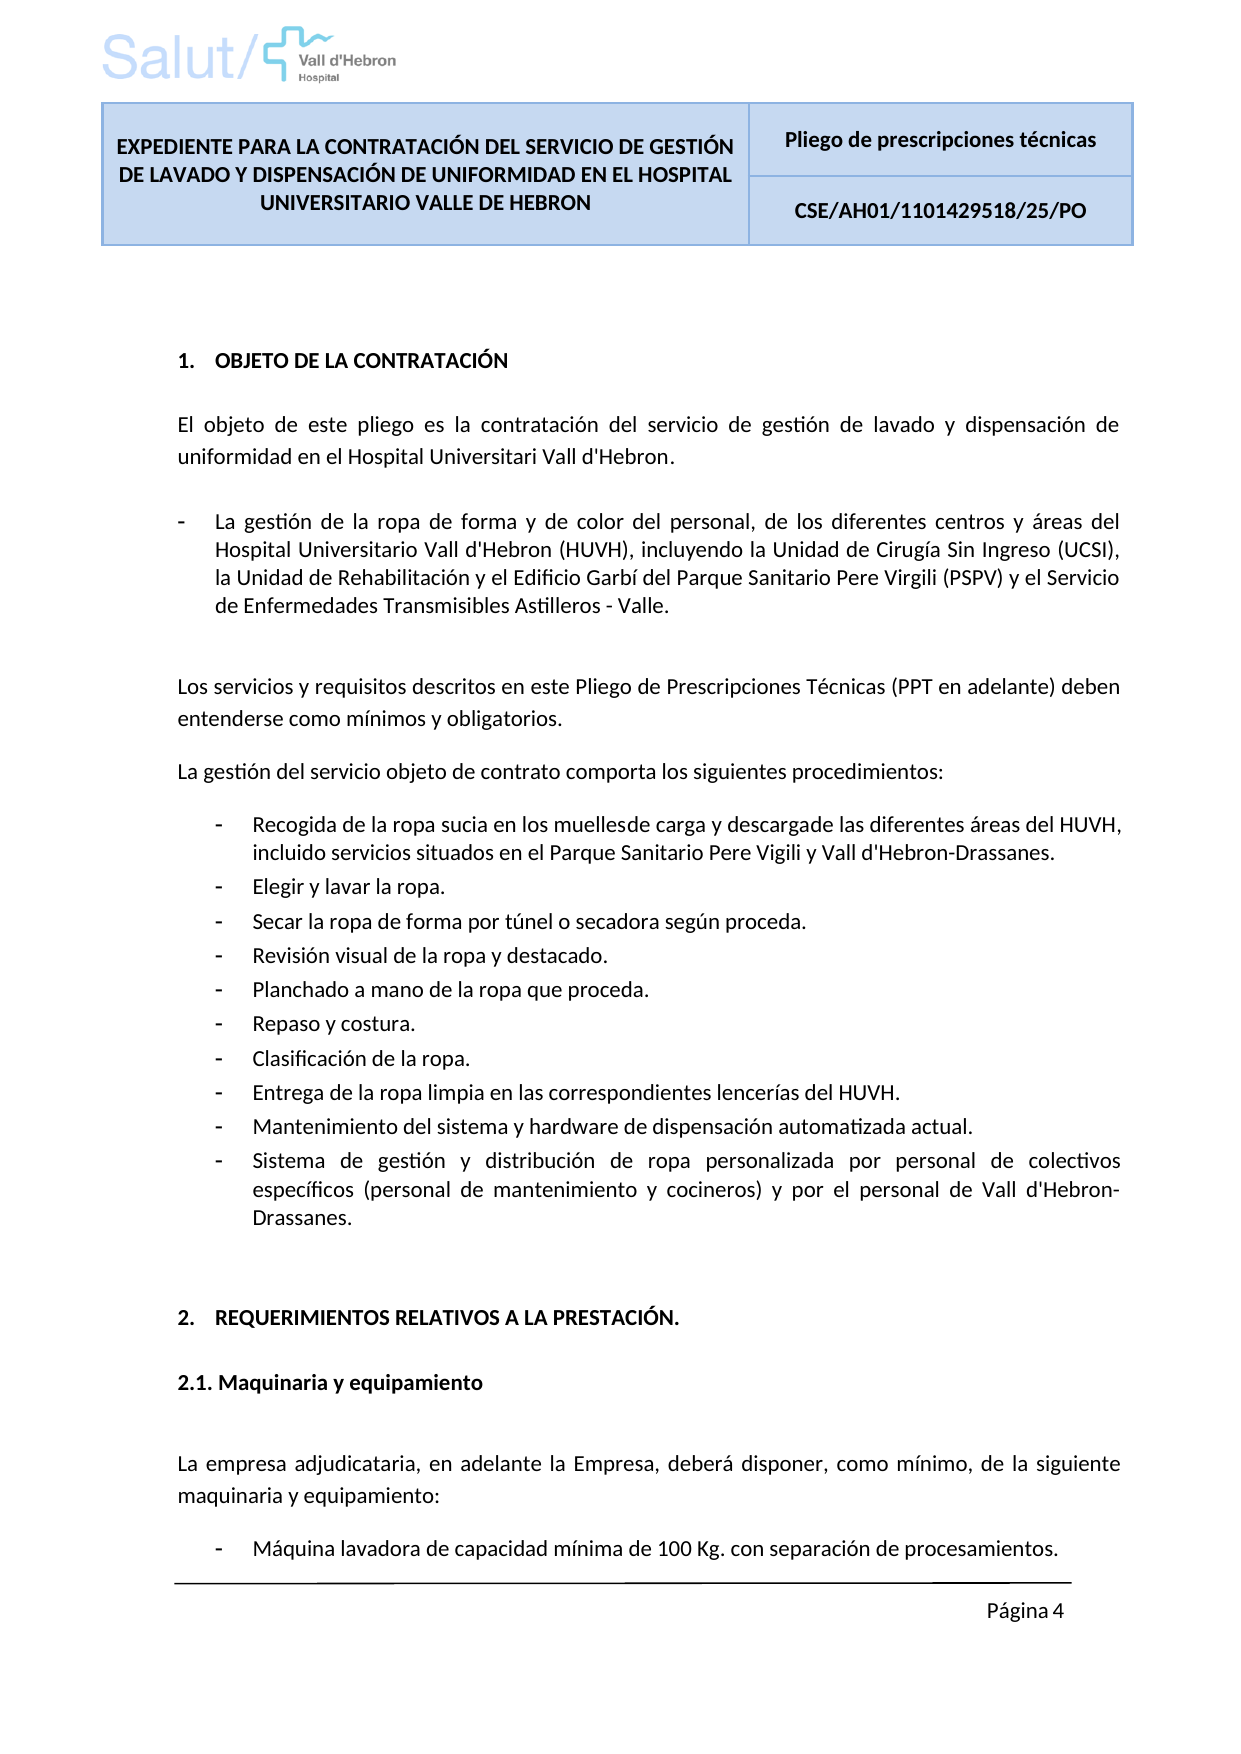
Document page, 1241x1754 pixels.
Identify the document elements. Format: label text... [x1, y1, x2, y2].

list Entrega de la ropa limpia en las correspondientes lencerías del HUVH. [215, 1078, 1122, 1106]
text La empresa adjudicataria, en adelante la Empresa, deberá disponer, como mínimo, de la siguiente maquinaria y equipamiento: [177, 1449, 1122, 1509]
picture [94, 20, 404, 90]
list La gestión de la ropa de forma y de color del personal, de los diferentes centros y áreas del Hospital Universitario Vall d'Hebron (HUVH), incluyendo la Unidad de Cirugía Sin Ingreso (UCSI), la Unidad de Rehabilitación y el Edificio Garbí del Parque Sanitario Pere Virgili (PSPV) y el Servicio de Enfermedades Transmisibles Astilleros - Valle. [177, 507, 1122, 619]
list Elegir y lavar la ropa. [215, 872, 1122, 901]
list Secar la ropa de forma por túnel o secadora según proceda. [215, 907, 1122, 935]
list OBJETO DE LA CONTRATACIÓN [177, 346, 1122, 374]
list Recogida de la ropa sucia en los muellesde carga y descargade las diferentes áreas del HUVH, incluido servicios situados en el Parque Sanitario Pere Vigili y Vall d'Hebron-Drassanes. [215, 810, 1122, 866]
text Los servicios y requisitos descritos en este Pliego de Prescripciones Técnicas (PPT en adelante) deben entenderse como mínimos y obligatorios. [177, 672, 1122, 732]
list Planchado a mano de la ropa que proceda. [215, 975, 1122, 1003]
list Clasificación de la ropa. [215, 1044, 1122, 1072]
list Revisión visual de la ropa y destacado. [215, 941, 1122, 969]
list Máquina lavadora de capacidad mínima de 100 Kg. con separación de procesamientos. [215, 1534, 1122, 1562]
list Mantenimiento del sistema y hardware de dispensación automatizada actual. [215, 1112, 1122, 1140]
list Repaso y costura. [215, 1009, 1122, 1038]
text El objeto de este pliego es la contratación del servicio de gestión de lavado y dispensación de uniformidad en el Hospital Universitari Vall d'Hebron. [177, 410, 1122, 471]
list REQUERIMIENTOS RELATIVOS A LA PRESTACIÓN. [177, 1303, 1122, 1331]
list Sistema de gestión y distribución de ropa personalizada por personal de colectivos específicos (personal de mantenimiento y cocineros) y por el personal de Vall d'Hebron-Drassanes. [215, 1147, 1122, 1231]
text La gestión del servicio objeto de contrato comporta los siguientes procedimientos: [177, 757, 1122, 785]
text 2.1. Maquinaria y equipamiento [177, 1368, 1122, 1396]
